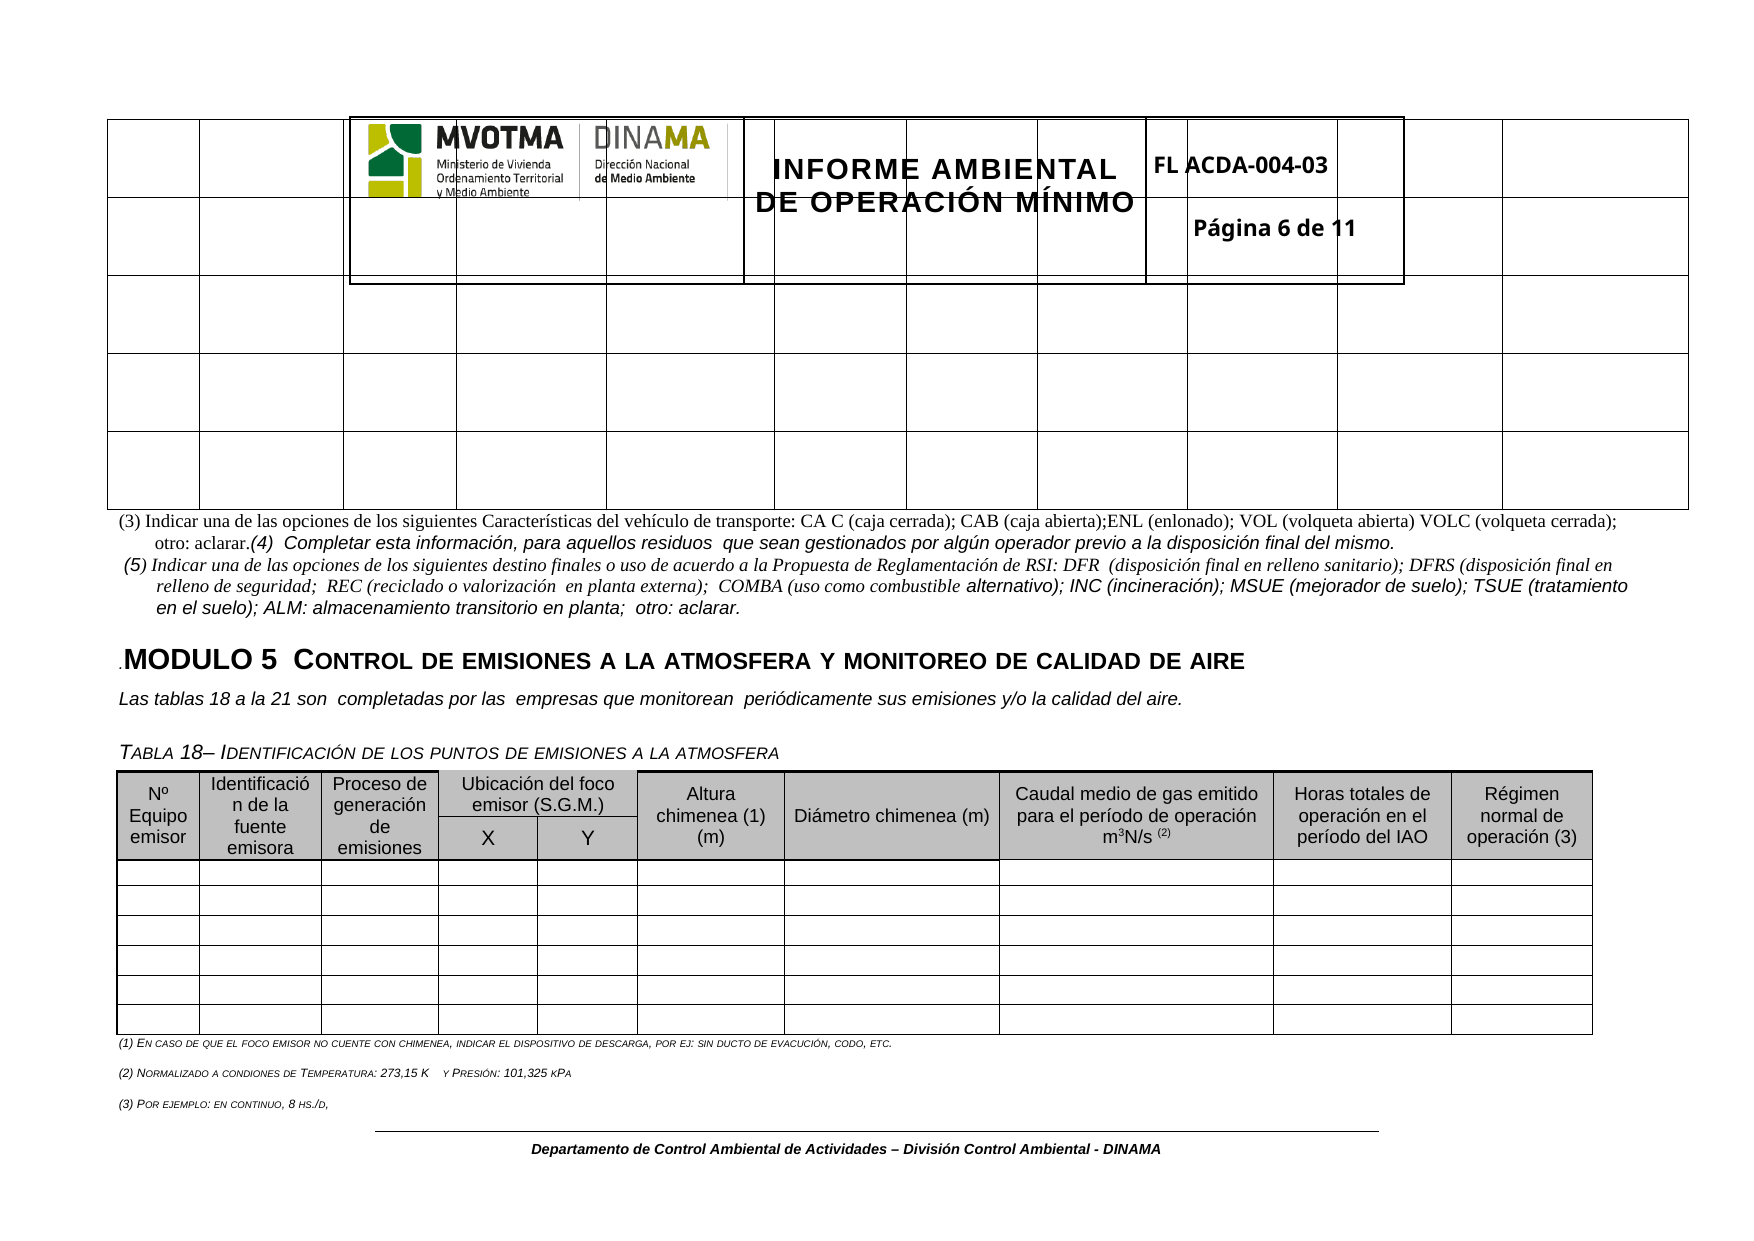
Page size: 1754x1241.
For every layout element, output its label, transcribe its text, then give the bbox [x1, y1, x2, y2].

table_cell [1188, 354, 1337, 431]
table_cell [1452, 916, 1592, 945]
table_header Ubicación del foco emisor (S.G.M.) [439, 770, 637, 816]
table_cell [344, 276, 456, 353]
table_cell [785, 861, 999, 885]
text (3) Indicar una de las opciones de los siguientes Características del vehículo de transporte: CA C (caja cerrada); CAB (caja abierta);ENL (enlonado); VOL (volqueta abierta) VOLC (volqueta cerrada); otro: aclarar.(4) Completar esta información, para aquellos residuos que sean gestionados por algún operador previo a la disposición final del mismo. [118, 510, 1635, 553]
table_cell [118, 1005, 199, 1034]
table_cell [785, 946, 999, 974]
text (3) Por ejemplo: en continuo, 8 hs./d, [118, 1097, 1635, 1121]
table_cell [118, 886, 199, 915]
table_cell [1000, 916, 1273, 945]
table_cell [118, 946, 199, 974]
table_cell [1503, 354, 1688, 431]
table_cell [785, 976, 999, 1004]
table_cell [638, 976, 784, 1004]
table_cell [607, 198, 774, 275]
table_cell [344, 120, 456, 197]
table_cell [200, 198, 343, 275]
table_cell [1038, 198, 1187, 275]
table_cell [439, 976, 537, 1004]
table_cell [1452, 860, 1592, 885]
table_cell [538, 946, 637, 974]
table_cell [785, 916, 999, 945]
table_cell [1338, 432, 1502, 509]
table_cell [1038, 120, 1187, 197]
table_cell [200, 976, 321, 1004]
table_cell [457, 276, 606, 353]
table_cell [200, 354, 343, 431]
table_cell [907, 432, 1037, 509]
table_cell [439, 861, 537, 885]
table_cell [907, 276, 1037, 353]
table_cell [1503, 120, 1688, 197]
table_cell [1188, 120, 1337, 197]
table_cell [1274, 860, 1451, 885]
table_cell [1000, 946, 1273, 974]
table_cell [638, 946, 784, 974]
table_cell [200, 916, 321, 945]
table_cell [775, 276, 906, 353]
table_header Diámetro chimenea (m) [785, 773, 999, 859]
table_cell [775, 432, 906, 509]
table_cell [344, 432, 456, 509]
table_cell [1038, 354, 1187, 431]
table_cell [775, 120, 906, 197]
table_cell [108, 354, 199, 431]
table_cell [200, 1005, 321, 1034]
table_cell [108, 120, 199, 197]
table_cell [775, 198, 906, 275]
table_header Altura chimenea (1) (m) [638, 773, 784, 859]
table_cell [638, 1005, 784, 1034]
table_cell [457, 120, 606, 197]
table_cell [322, 916, 438, 945]
table_cell [1000, 860, 1273, 885]
text Tabla 18– Identificación de los puntos de emisiones a [118, 740, 1635, 764]
table_cell [1000, 976, 1273, 1004]
table_cell [439, 916, 537, 945]
table_cell [322, 1005, 438, 1034]
table_cell [1452, 946, 1592, 974]
table_cell [200, 432, 343, 509]
table_cell [638, 861, 784, 885]
table_cell [638, 916, 784, 945]
table_cell [907, 198, 1037, 275]
text (2) Normalizado a condiones de Temperatura: 273,15 K y Presión: 101,325 kPa [118, 1066, 1635, 1090]
table_cell [1274, 1005, 1451, 1034]
text (5) Indicar una de las opciones de los siguientes destino finales o uso de acuerdo a de Reglamentación de RSI: DFR (disposición final en relleno sanitario); DFRS (disposición final en relleno de seguridad; REC (reciclado o valorización en planta externa); COMBA (uso como combustible alternativo); INC (incineración); MSUE (mejorador de suelo); TSUE (tratamiento en el suelo); ALM: almacenamiento transitorio en planta; otro: aclarar. [118, 553, 1635, 618]
table_cell [200, 120, 343, 197]
table_cell [607, 276, 774, 353]
table_cell [1274, 976, 1451, 1004]
table_cell [108, 198, 199, 275]
table_cell [118, 976, 199, 1004]
table_cell [457, 354, 606, 431]
table_cell [457, 432, 606, 509]
table_cell [439, 1005, 537, 1034]
table_cell [607, 354, 774, 431]
table_cell [907, 120, 1037, 197]
table_cell [200, 861, 321, 885]
table_cell [322, 886, 438, 915]
table_cell Y [538, 817, 637, 859]
table_cell [1038, 276, 1187, 353]
table_cell [322, 976, 438, 1004]
table_cell [1188, 198, 1337, 275]
table_cell [1338, 276, 1502, 353]
table_cell [1503, 432, 1688, 509]
table_cell [322, 861, 438, 885]
table_cell [607, 120, 774, 197]
table_header Identificación de la fuente emisora [200, 773, 321, 859]
table_header Régimen normal de operación (3) [1452, 773, 1592, 859]
table_cell [907, 354, 1037, 431]
table_cell [200, 276, 343, 353]
table_cell [457, 198, 606, 275]
table_cell [322, 946, 438, 974]
table_cell [1452, 1005, 1592, 1034]
text Las tablas la 21 son completadas por las empresas que monitorean periódicamente sus emisiones y/o la calidad del aire. [118, 687, 1635, 709]
table_cell [1000, 886, 1273, 915]
table_header Horas totales de operación en el período del IAO [1274, 773, 1451, 859]
table_cell [1274, 886, 1451, 915]
table_cell [785, 1005, 999, 1034]
table_cell [538, 861, 637, 885]
table_cell [1000, 1005, 1273, 1034]
table_cell [538, 916, 637, 945]
table_header Caudal medio de gas emitido para el período de operación m3N/s (2) [1000, 773, 1273, 859]
table_cell X [439, 817, 537, 859]
table_cell [1338, 120, 1502, 197]
table_cell [638, 886, 784, 915]
table_cell [785, 886, 999, 915]
table_cell [1338, 354, 1502, 431]
table_cell [439, 886, 537, 915]
table_cell [344, 198, 456, 275]
table_cell [1274, 946, 1451, 974]
subtitle .MODULO 5 Control de emisiones a monitoreo de calidad de aire [118, 642, 1635, 676]
table_cell [118, 861, 199, 885]
table_cell [538, 1005, 637, 1034]
table_cell [200, 886, 321, 915]
table_cell [1452, 976, 1592, 1004]
table_cell [439, 946, 537, 974]
table_cell [538, 976, 637, 1004]
table_header Nº Equipo emisor [118, 773, 199, 859]
table_cell [344, 354, 456, 431]
table_cell [775, 354, 906, 431]
table_cell [1452, 886, 1592, 915]
table_cell [607, 432, 774, 509]
table_cell [1503, 276, 1688, 353]
table_cell [1274, 916, 1451, 945]
table_cell [118, 916, 199, 945]
table_cell [1503, 198, 1688, 275]
table_header Proceso de generación de emisiones [322, 773, 438, 859]
text (1) En caso de que el foco emisor no cuente con chimenea, indicar el dispositivo de descarga, por ej: sin ducto de evacución, codo, etc. [118, 1036, 1635, 1060]
table_cell [1338, 198, 1502, 275]
table_cell [1188, 276, 1337, 353]
table_cell [1038, 432, 1187, 509]
table_cell [108, 276, 199, 353]
table_cell [108, 432, 199, 509]
table_cell [538, 886, 637, 915]
table_cell [200, 946, 321, 974]
table_cell [1188, 432, 1337, 509]
